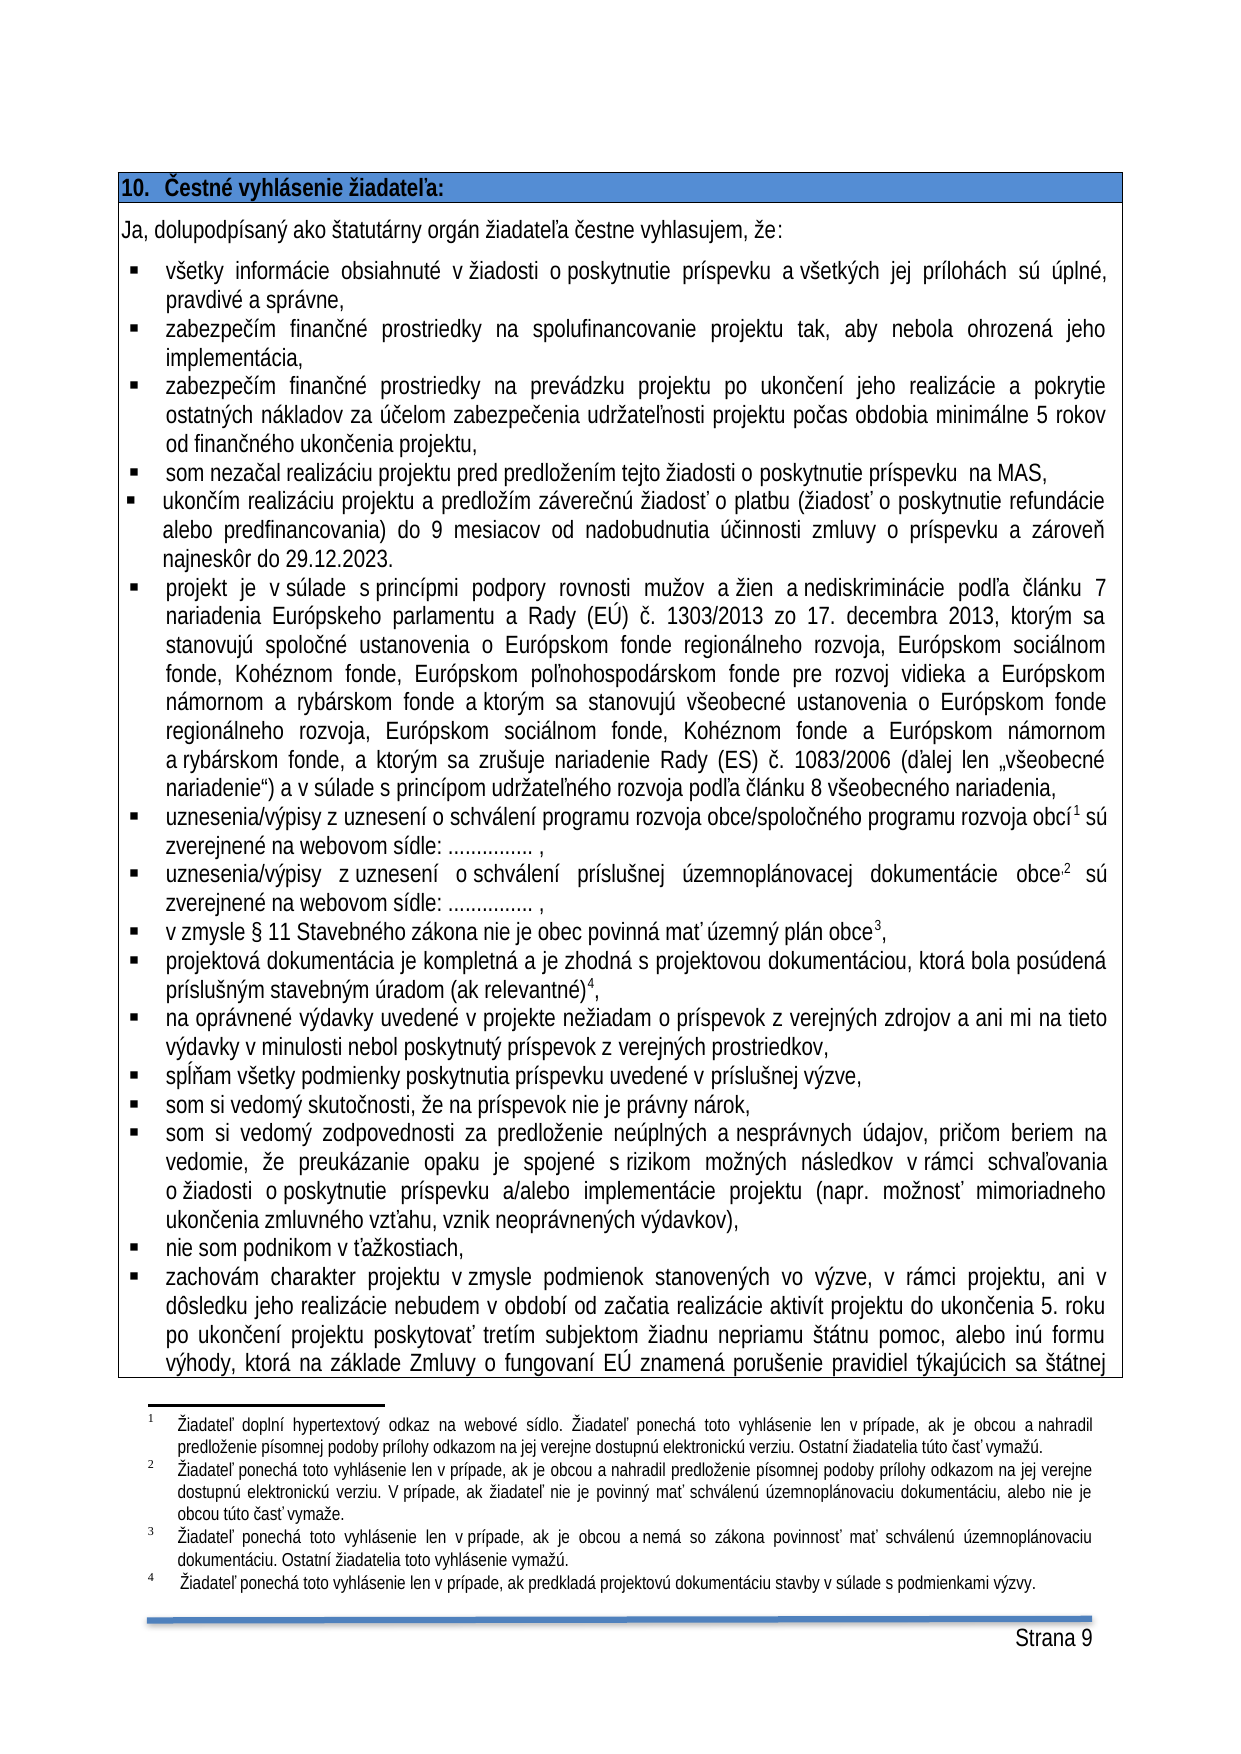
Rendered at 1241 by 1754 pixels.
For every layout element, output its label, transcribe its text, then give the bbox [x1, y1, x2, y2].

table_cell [119, 203, 1122, 1377]
table_header Čestné vyhlásenie žiadateľa: [119, 173, 1122, 202]
